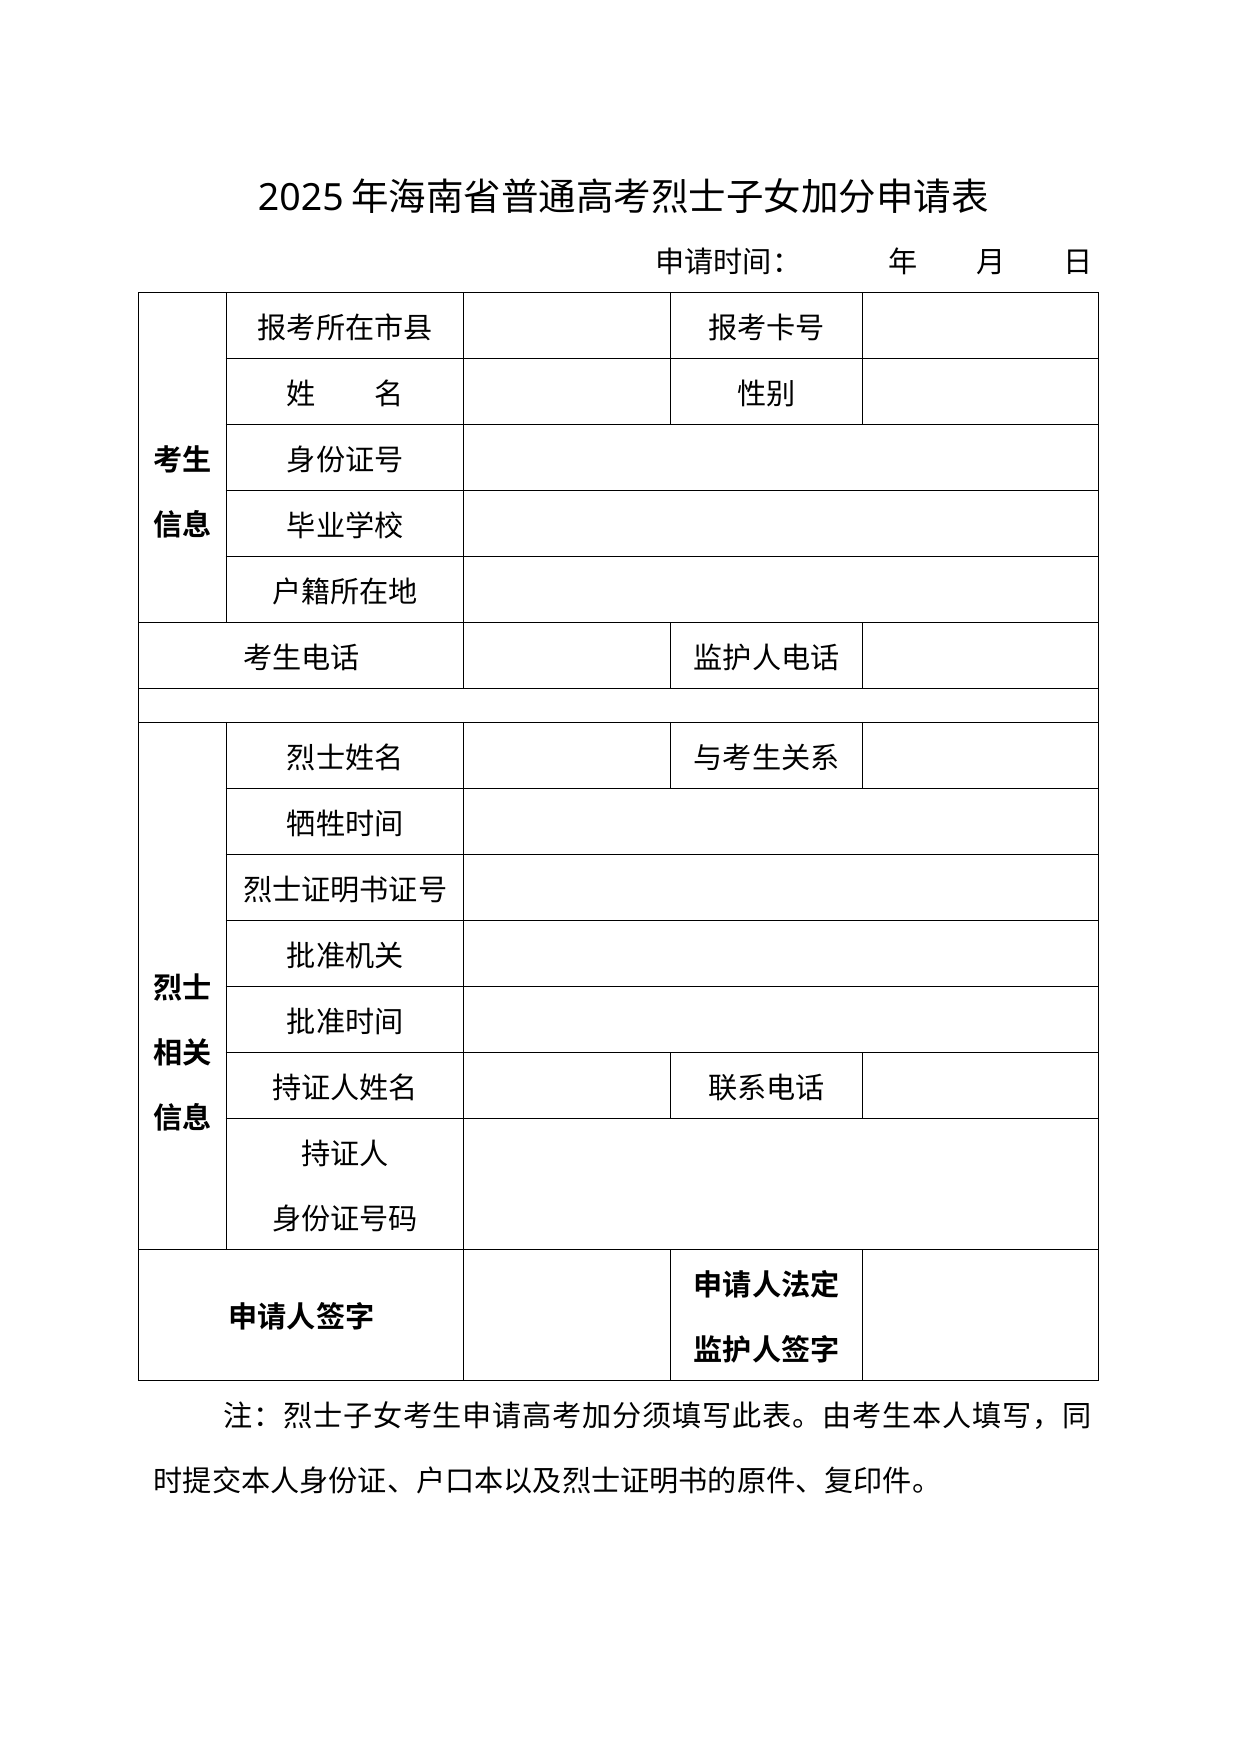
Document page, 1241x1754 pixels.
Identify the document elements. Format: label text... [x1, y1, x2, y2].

table_cell [863, 1250, 1098, 1380]
table_cell [863, 1053, 1098, 1118]
table_cell 持证人 身份证号码 [227, 1119, 463, 1249]
table_cell 申请人签字 [139, 1250, 463, 1380]
table_cell [464, 1119, 1098, 1249]
table_cell 毕业学校 [227, 491, 463, 556]
table_cell [863, 623, 1098, 688]
table_cell [464, 789, 1098, 854]
table_cell [139, 689, 1098, 722]
table_cell 烈士证明书证号 [227, 855, 463, 920]
table_cell 牺牲时间 [227, 789, 463, 854]
table_cell [464, 987, 1098, 1052]
table_cell [863, 723, 1098, 788]
table_cell [464, 359, 670, 424]
table_cell [464, 1053, 670, 1118]
table_cell 烈士姓名 [227, 723, 463, 788]
table_cell 持证人姓名 [227, 1053, 463, 1118]
table_header [863, 293, 1098, 358]
table_cell [863, 359, 1098, 424]
table_cell 姓 名 [227, 359, 463, 424]
table_cell [464, 557, 1098, 622]
table_cell [464, 1250, 670, 1380]
table_cell 考生电话 [139, 623, 463, 688]
text 注：烈士子女考生申请高考加分须填写此表。由考生本人填写，同时提交本人身份证、户口本以及烈士证明书的原件、复印件。 [153, 1381, 1092, 1511]
table_cell 与考生关系 [671, 723, 862, 788]
table_cell [464, 723, 670, 788]
table_cell [464, 491, 1098, 556]
table_cell [464, 425, 1098, 490]
table_cell [464, 623, 670, 688]
table_cell 烈士相关信息 [139, 723, 226, 1249]
table_cell 监护人电话 [671, 623, 862, 688]
table_cell 身份证号 [227, 425, 463, 490]
table_cell [464, 921, 1098, 986]
table_header [464, 293, 670, 358]
table_cell 申请人法定监护人签字 [671, 1250, 862, 1380]
table_cell 户籍所在地 [227, 557, 463, 622]
table_cell [464, 855, 1098, 920]
table_header 报考所在市县 [227, 293, 463, 358]
table_cell 批准机关 [227, 921, 463, 986]
table_cell 性别 [671, 359, 862, 424]
table_cell 批准时间 [227, 987, 463, 1052]
text 2025年海南省普通高考烈士子女加分申请表 [153, 162, 1092, 227]
table_header 考生信息 [139, 293, 226, 622]
text 申请时间： 年 月 日 [153, 227, 1092, 292]
table_header 报考卡号 [671, 293, 862, 358]
table_cell 联系电话 [671, 1053, 862, 1118]
